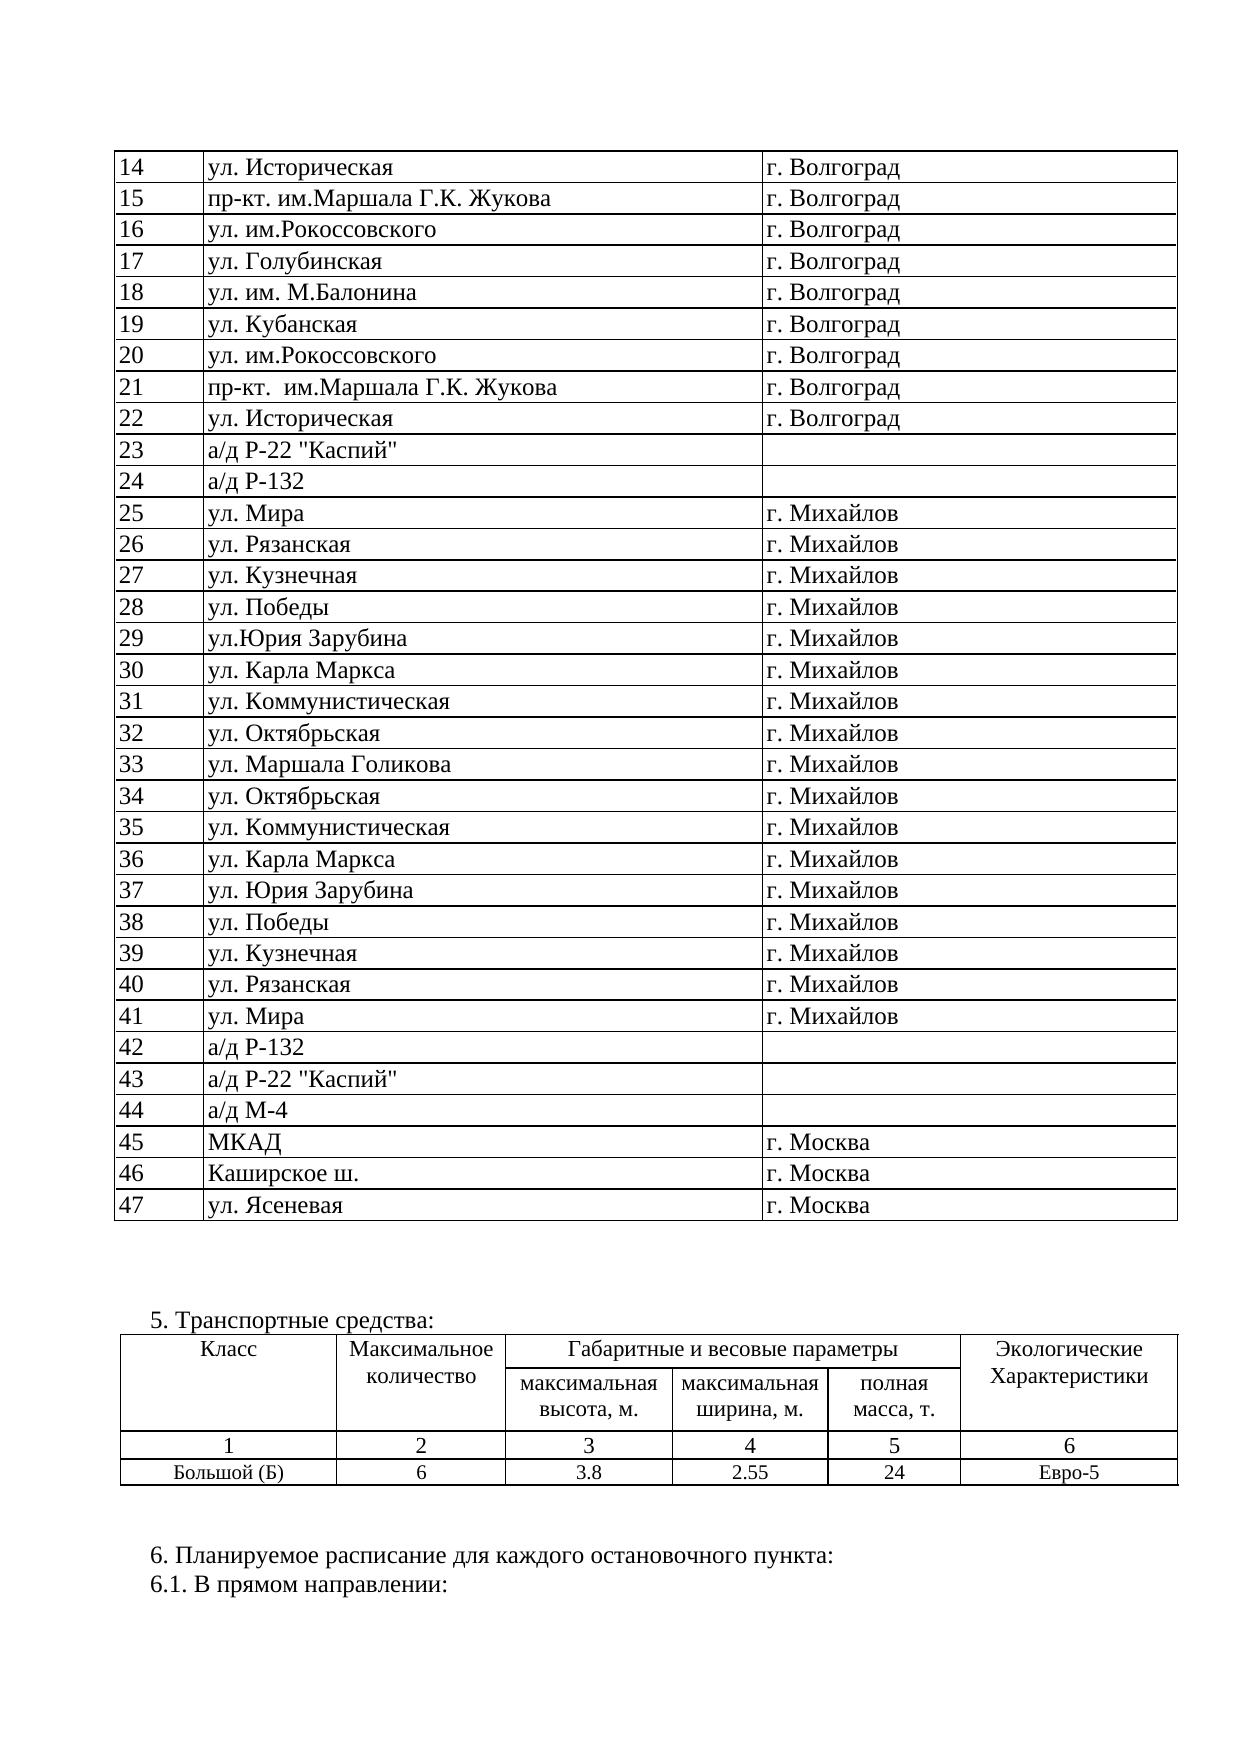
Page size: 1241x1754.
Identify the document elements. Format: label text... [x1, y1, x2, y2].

table_cell 40 [115, 969, 203, 999]
table_cell г. Волгоград [763, 181, 1177, 213]
table_cell г. Михайлов [763, 559, 1177, 590]
table_cell г. Москва [763, 1188, 1177, 1219]
table_cell г. Волгоград [763, 402, 1177, 433]
table_cell ул. Мира [204, 498, 762, 527]
table_cell 36 [115, 843, 203, 873]
table_cell ул. Победы [204, 592, 762, 622]
table_cell 32 [115, 717, 203, 748]
table_cell г. Михайлов [763, 811, 1177, 842]
table_cell 43 [115, 1063, 203, 1094]
table_cell ул. Мира [204, 1001, 762, 1031]
table_cell 21 [115, 371, 203, 402]
table_cell 44 [115, 1095, 203, 1125]
table_cell пр-кт. им.Маршала Г.К. Жукова [204, 372, 762, 402]
table_cell г. Волгоград [763, 213, 1177, 244]
table_cell г. Михайлов [763, 685, 1177, 716]
table_cell ул. им.Рокоссовского [204, 340, 762, 370]
table_header Габаритные и весовые параметры [506, 1335, 960, 1367]
table_header Максимальное количество [337, 1335, 505, 1430]
table_cell г. Михайлов [763, 999, 1177, 1031]
table_cell [763, 465, 1177, 496]
table_cell ул. Карла Маркса [204, 655, 762, 685]
table_cell а/д Р-22 "Каспий" [204, 1064, 762, 1094]
table_cell ул. Историческая [204, 152, 762, 181]
table_cell 6 [961, 1432, 1177, 1458]
table_cell г. Михайлов [763, 779, 1177, 811]
table_cell максимальная ширина, м. [673, 1369, 827, 1430]
table_cell ул. Кубанская [204, 309, 762, 339]
table_cell [763, 1094, 1177, 1125]
table_cell г. Волгоград [763, 370, 1177, 402]
table_cell 29 [115, 623, 203, 653]
table_cell ул.Юрия Зарубина [204, 623, 762, 653]
table_cell г. Волгоград [763, 276, 1177, 307]
table_cell 2.55 [673, 1460, 827, 1484]
table_cell 24 [115, 466, 203, 496]
table_cell ул. Победы [204, 907, 762, 936]
table_cell 20 [115, 340, 203, 370]
table_cell [763, 1062, 1177, 1094]
table_cell г. Москва [763, 1125, 1177, 1157]
table_cell а/д Р-132 [204, 466, 762, 496]
table_cell 31 [115, 686, 203, 716]
table_cell ул. Октябрьская [204, 781, 762, 811]
table_cell г. Михайлов [763, 905, 1177, 936]
table_cell 30 [115, 654, 203, 685]
text 6. Планируемое расписание для каждого остановочного пункта: [150, 1541, 1090, 1569]
table_cell ул. Коммунистическая [204, 686, 762, 716]
table_cell ул. Рязанская [204, 970, 762, 999]
table_cell 19 [115, 308, 203, 339]
table_cell 18 [115, 277, 203, 307]
table_cell ул. им. М.Балонина [204, 277, 762, 307]
table_cell а/д Р-22 "Каспий" [204, 435, 762, 464]
text 6.1. В прямом направлении: [150, 1569, 1090, 1598]
table_cell ул. Юрия Зарубина [204, 875, 762, 905]
table_cell Евро-5 [961, 1460, 1177, 1484]
table_cell [763, 433, 1177, 464]
table_cell а/д Р-132 [204, 1032, 762, 1062]
table_cell ул. Маршала Голикова [204, 749, 762, 779]
table_cell 38 [115, 906, 203, 936]
table_cell пр-кт. им.Маршала Г.К. Жукова [204, 183, 762, 213]
table_cell 4 [673, 1432, 827, 1458]
table_cell полная масса, т. [829, 1369, 960, 1430]
table_cell Каширское ш. [204, 1158, 762, 1188]
table_cell г. Волгоград [763, 339, 1177, 370]
table_cell 3.8 [506, 1460, 672, 1484]
table_header Класс [121, 1335, 336, 1430]
table_cell ул. Кузнечная [204, 938, 762, 968]
table_cell Большой (Б) [121, 1460, 336, 1484]
table_cell ул. Рязанская [204, 529, 762, 559]
table_cell 5 [829, 1432, 960, 1458]
table_cell 28 [115, 591, 203, 622]
table_cell г. Волгоград [763, 307, 1177, 339]
table_cell г. Москва [763, 1157, 1177, 1188]
table_cell г. Михайлов [763, 622, 1177, 653]
table_cell ул. Ясеневая [204, 1190, 762, 1219]
table_cell г. Михайлов [763, 590, 1177, 622]
table_cell 14 [115, 152, 203, 181]
table_cell г. Михайлов [763, 528, 1177, 559]
table_cell г. Михайлов [763, 653, 1177, 685]
table_cell 46 [115, 1158, 203, 1188]
table_cell ул. Коммунистическая [204, 812, 762, 842]
table_cell 39 [115, 938, 203, 968]
table_cell 1 [121, 1432, 336, 1458]
table_cell 17 [115, 245, 203, 276]
table_cell ул. Голубинская [204, 246, 762, 276]
table_cell г. Михайлов [763, 496, 1177, 527]
table_cell 23 [115, 434, 203, 464]
table_cell г. Волгоград [763, 244, 1177, 276]
table_cell 26 [115, 529, 203, 559]
table_cell г. Михайлов [763, 874, 1177, 905]
text 5. Транспортные средства: [150, 1305, 1090, 1334]
table_cell г. Михайлов [763, 842, 1177, 873]
table_cell 35 [115, 812, 203, 842]
table_cell 25 [115, 497, 203, 527]
table_cell 33 [115, 749, 203, 779]
table_cell 27 [115, 560, 203, 590]
table_cell 42 [115, 1032, 203, 1062]
table_cell 34 [115, 780, 203, 811]
table_cell г. Михайлов [763, 936, 1177, 968]
table_cell 37 [115, 875, 203, 905]
table_cell а/д М-4 [204, 1095, 762, 1125]
table_cell МКАД [204, 1127, 762, 1157]
table_cell г. Михайлов [763, 748, 1177, 779]
table_cell 41 [115, 1000, 203, 1031]
table_cell 22 [115, 403, 203, 433]
table_cell г. Михайлов [763, 968, 1177, 999]
table_cell максимальная высота, м. [506, 1369, 672, 1430]
table_cell ул. Карла Маркса [204, 844, 762, 873]
table_cell ул. им.Рокоссовского [204, 215, 762, 244]
table_cell 2 [337, 1432, 505, 1458]
table_cell 16 [115, 214, 203, 244]
table_cell 15 [115, 183, 203, 213]
table_cell [763, 1031, 1177, 1062]
table_cell 6 [337, 1460, 505, 1484]
table_cell ул. Историческая [204, 403, 762, 433]
table_cell 24 [829, 1460, 960, 1484]
table_header Экологические Характеристики [961, 1335, 1177, 1430]
table_cell 47 [115, 1189, 203, 1219]
table_cell ул. Октябрьская [204, 718, 762, 748]
table_cell 3 [506, 1432, 672, 1458]
table_cell г. Михайлов [763, 716, 1177, 748]
table_cell г. Волгоград [763, 152, 1177, 181]
table_cell 45 [115, 1126, 203, 1157]
table_cell ул. Кузнечная [204, 561, 762, 590]
